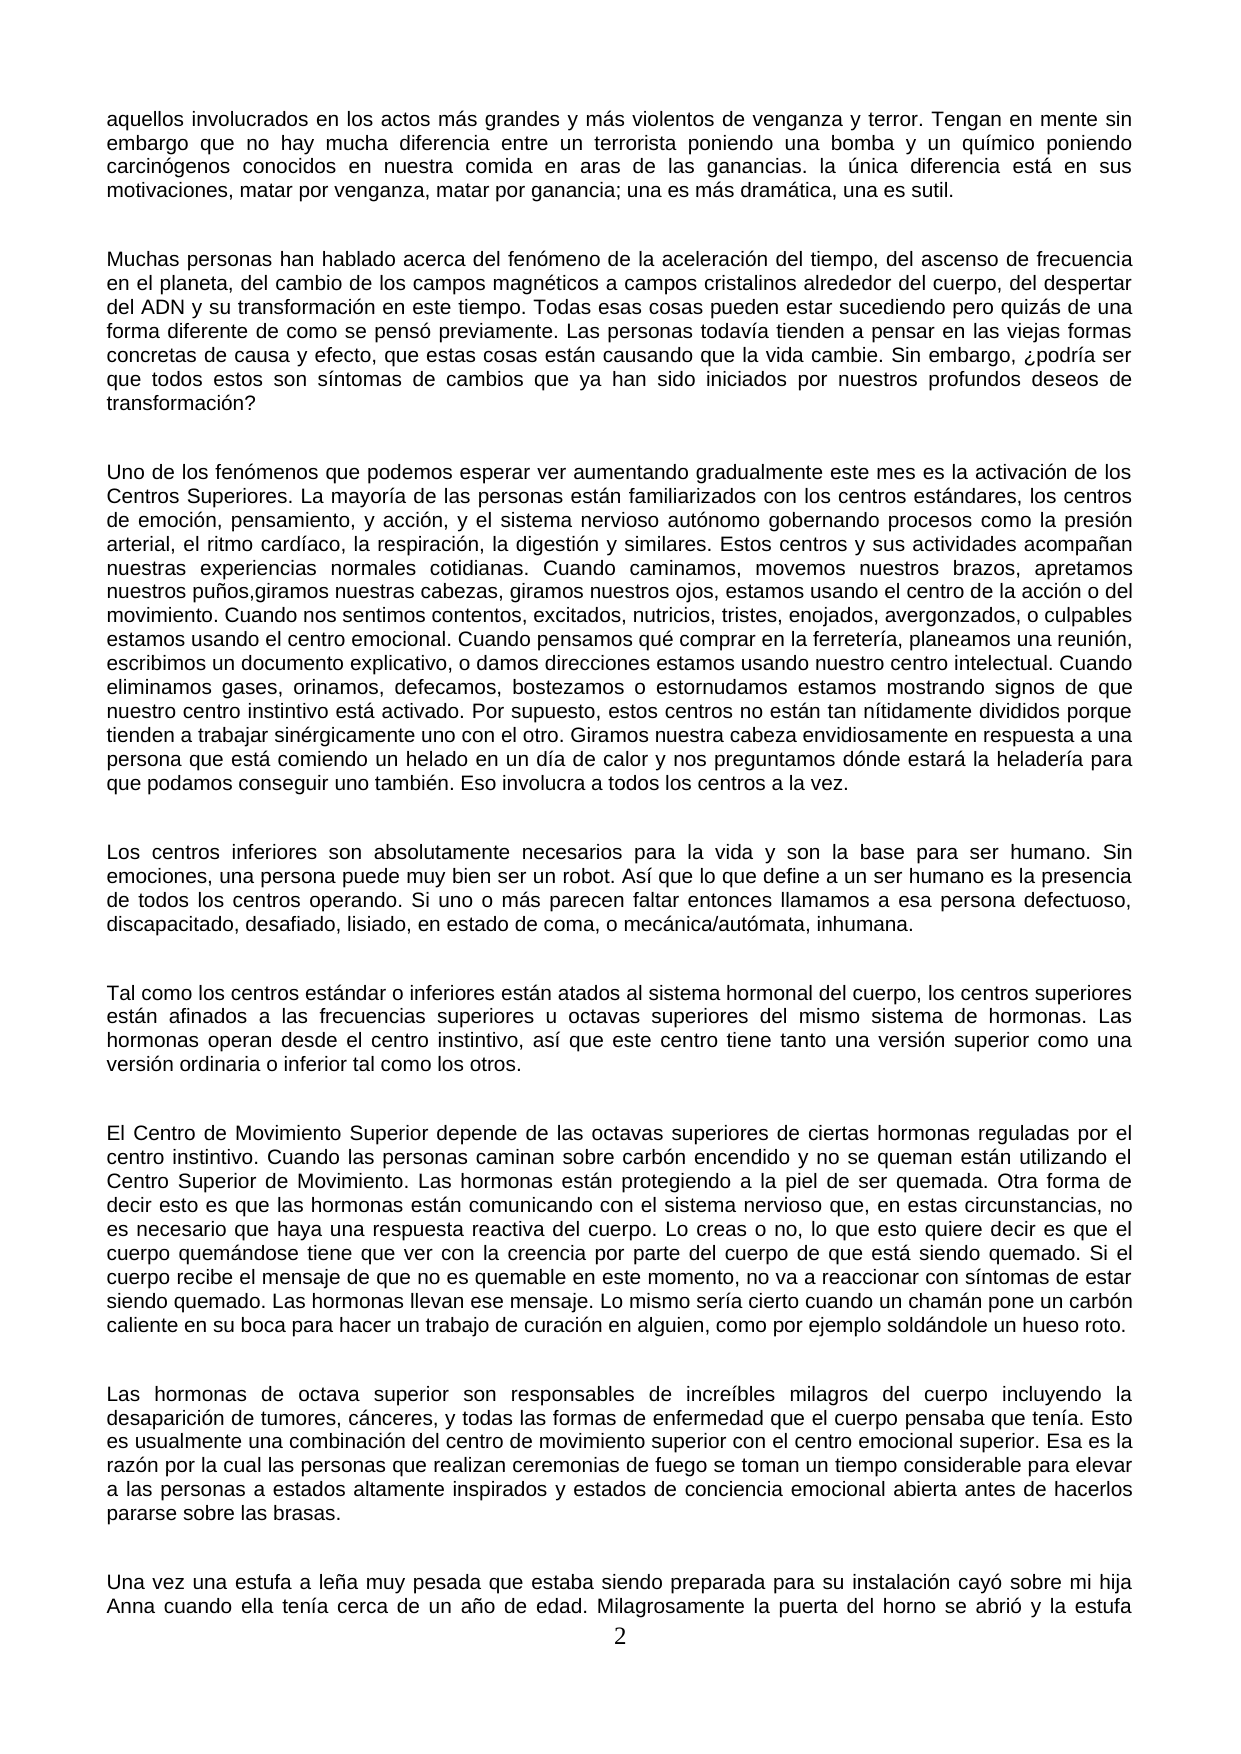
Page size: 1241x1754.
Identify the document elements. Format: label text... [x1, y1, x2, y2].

text Tal como los centros estándar o inferiores están atados al sistema hormonal del cuerpo, los centros superiores están afinados a las frecuencias superiores u octavas superiores del mismo sistema de hormonas. Las hormonas operan desde el centro instintivo, así que este centro tiene tanto una versión superior como una versión ordinaria o inferior tal como los otros. [106, 980, 1134, 1076]
text Las hormonas de octava superior son responsables de increíbles milagros del cuerpo incluyendo la desaparición de tumores, cánceres, y todas las formas de enfermedad que el cuerpo pensaba que tenía. Esto es usualmente una combinación del centro de movimiento superior con el centro emocional superior. Esa es la razón por la cual las personas que realizan ceremonias de fuego se toman un tiempo considerable para elevar a las personas a estados altamente inspirados y estados de conciencia emocional abierta antes de hacerlos pararse sobre las brasas. [106, 1381, 1134, 1525]
text Uno de los fenómenos que podemos esperar ver aumentando gradualmente este mes es la activación de los Centros Superiores. La mayoría de las personas están familiarizados con los centros estándares, los centros de emoción, pensamiento, y acción, y el sistema nervioso autónomo gobernando procesos como la presión arterial, el ritmo cardíaco, la respiración, la digestión y similares. Estos centros y sus actividades acompañan nuestras experiencias normales cotidianas. Cuando caminamos, movemos nuestros brazos, apretamos nuestros puños,giramos nuestras cabezas, giramos nuestros ojos, estamos usando el centro de la acción o del movimiento. Cuando nos sentimos contentos, excitados, nutricios, tristes, enojados, avergonzados, o culpables estamos usando el centro emocional. Cuando pensamos qué comprar en la ferretería, planeamos una reunión, escribimos un documento explicativo, o damos direcciones estamos usando nuestro centro intelectual. Cuando eliminamos gases, orinamos, defecamos, bostezamos o estornudamos estamos mostrando signos de que nuestro centro instintivo está activado. Por supuesto, estos centros no están tan nítidamente divididos porque tienden a trabajar sinérgicamente uno con el otro. Giramos nuestra cabeza envidiosamente en respuesta a una persona que está comiendo un helado en un día de calor y nos preguntamos dónde estará la heladería para que podamos conseguir uno también. Eso involucra a todos los centros a la vez. [106, 459, 1134, 795]
text Muchas personas han hablado acerca del fenómeno de la aceleración del tiempo, del ascenso de frecuencia en el planeta, del cambio de los campos magnéticos a campos cristalinos alrededor del cuerpo, del despertar del ADN y su transformación en este tiempo. Todas esas cosas pueden estar sucediendo pero quizás de una forma diferente de como se pensó previamente. Las personas todavía tienden a pensar en las viejas formas concretas de causa y efecto, que estas cosas están causando que la vida cambie. Sin embargo, ¿podría ser que todos estos son síntomas de cambios que ya han sido iniciados por nuestros profundos deseos de transformación? [106, 247, 1134, 415]
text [106, 106, 1134, 202]
text Los centros inferiores son absolutamente necesarios para la vida y son la base para ser humano. Sin emociones, una persona puede muy bien ser un robot. Así que lo que define a un ser humano es la presencia de todos los centros operando. Si uno o más parecen faltar entonces llamamos a esa persona defectuoso, discapacitado, desafiado, lisiado, en estado de coma, o mecánica/autómata, inhumana. [106, 840, 1134, 936]
text El Centro de Movimiento Superior depende de las octavas superiores de ciertas hormonas reguladas por el centro instintivo. Cuando las personas caminan sobre carbón encendido y no se queman están utilizando el Centro Superior de Movimiento. Las hormonas están protegiendo a la piel de ser quemada. Otra forma de decir esto es que las hormonas están comunicando con el sistema nervioso que, en estas circunstancias, no es necesario que haya una respuesta reactiva del cuerpo. Lo creas o no, lo que esto quiere decir es que el cuerpo quemándose tiene que ver con la creencia por parte del cuerpo de que está siendo quemado. Si el cuerpo recibe el mensaje de que no es quemable en este momento, no va a reaccionar con síntomas de estar siendo quemado. Las hormonas llevan ese mensaje. Lo mismo sería cierto cuando un chamán pone un carbón caliente en su boca para hacer un trabajo de curación en alguien, como por ejemplo soldándole un hueso roto. [106, 1121, 1134, 1337]
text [106, 1570, 1134, 1618]
